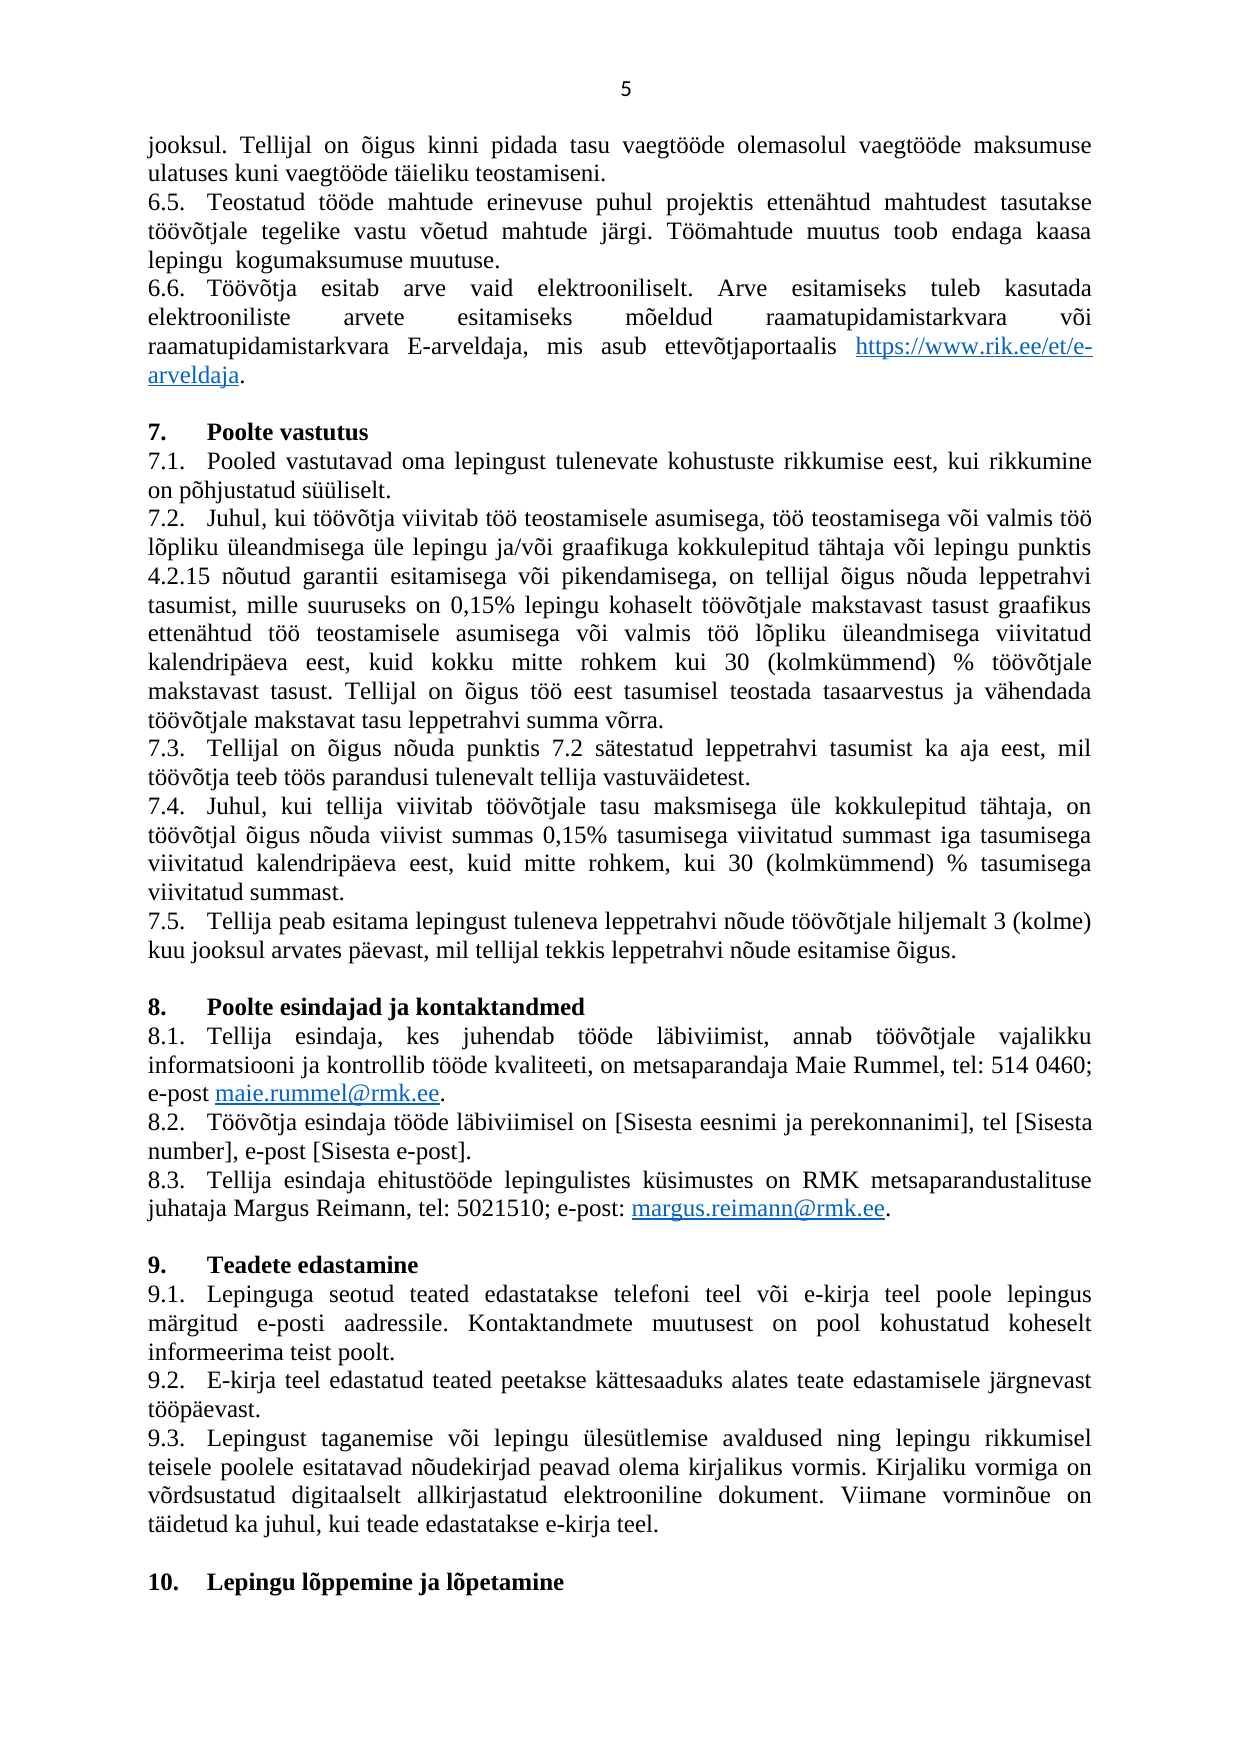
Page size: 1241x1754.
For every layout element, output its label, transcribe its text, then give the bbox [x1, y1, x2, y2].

text Lepinguga seotud teated edastatakse telefoni teel või e-kirja teel poole lepingus märgitud e-posti aadressile. Kontaktandmete muutusest on pool kohustatud koheselt informeerima teist poolt. [148, 1279, 1093, 1365]
text Töövõtja esitab arve vaid elektrooniliselt. Arve esitamiseks tuleb kasutada elektrooniliste arvete esitamiseks mõeldud raamatupidamistarkvara või raamatupidamistarkvara E-arveldaja, mis asub ettevõtjaportaalis https://www.rik.ee/et/e-arveldaja. [148, 273, 1093, 388]
text Tellija esindaja, kes juhendab tööde läbiviimist, annab töövõtjale vajalikku informatsiooni ja kontrollib tööde kvaliteeti, on metsaparandaja Maie Rummel, tel: 514 0460; e-post maie.rummel@rmk.ee. [148, 1021, 1093, 1107]
text E-kirja teel edastatud teated peetakse kättesaaduks alates teate edastamisele järgnevast tööpäevast. [148, 1365, 1093, 1423]
text Poolte vastutus [148, 417, 1093, 446]
text Töövõtja esindaja tööde läbiviimisel on tel , e-post [148, 1107, 1093, 1165]
text Teadete edastamine [148, 1250, 1093, 1279]
text Pooled vastutavad oma lepingust tulenevate kohustuste rikkumise eest, kui rikkumine on põhjustatud süüliselt. [148, 446, 1093, 503]
text Lepingu lõppemine ja lõpetamine [148, 1567, 1093, 1595]
text Poolte esindajad ja kontaktandmed [148, 992, 1093, 1021]
text Tellijal on õigus nõuda punktis 7.2 sätestatud leppetrahvi tasumist ka aja eest, mil töövõtja teeb töös parandusi tulenevalt tellija vastuväidetest. [148, 733, 1093, 791]
text Juhul, kui töövõtja viivitab töö teostamisele asumisega, töö teostamisega või valmis töö lõpliku üleandmisega üle lepingu ja/või graafikuga kokkulepitud tähtaja või lepingu punktis 4.2.15 nõutud garantii esitamisega või pikendamisega, on tellijal õigus nõuda leppetrahvi tasumist, mille suuruseks on 0,15% lepingu kohaselt töövõtjale makstavast tasust graafikus ettenähtud töö teostamisele asumisega või valmis töö lõpliku üleandmisega viivitatud kalendripäeva eest, kuid kokku mitte rohkem kui 30 (kolmkümmend) % töövõtjale makstavast tasust. Tellijal on õigus töö eest tasumisel teostada tasaarvestus ja vähendada töövõtjale makstavat tasu leppetrahvi summa võrra. [148, 503, 1093, 733]
text Juhul, kui tellija viivitab töövõtjale tasu maksmisega üle kokkulepitud tähtaja, on töövõtjal õigus nõuda viivist summas 0,15% tasumisega viivitatud summast iga tasumisega viivitatud kalendripäeva eest, kuid mitte rohkem, kui 30 (kolmkümmend) % tasumisega viivitatud summast. [148, 791, 1093, 906]
text Tellija peab esitama lepingust tuleneva leppetrahvi nõude töövõtjale hiljemalt 3 (kolme) kuu jooksul arvates päevast, mil tellijal tekkis leppetrahvi nõude esitamise õigus. [148, 906, 1093, 963]
text Teostatud tööde mahtude erinevuse puhul projektis ettenähtud mahtudest tasutakse töövõtjale tegelike vastu võetud mahtude järgi. Töömahtude muutus toob endaga kaasa lepingu kogumaksumuse muutuse. [148, 187, 1093, 273]
text Lepingust taganemise või lepingu ülesütlemise avaldused ning lepingu rikkumisel teisele poolele esitatavad nõudekirjad peavad olema kirjalikus vormis. Kirjaliku vormiga on võrdsustatud digitaalselt allkirjastatud elektrooniline dokument. Viimane vorminõue on täidetud ka juhul, kui teade edastatakse e-kirja teel. [148, 1423, 1093, 1538]
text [148, 130, 1093, 187]
text Tellija esindaja ehitustööde lepingulistes küsimustes on RMK metsaparandustalituse juhataja Margus Reimann, tel: 5021510; e-post: margus.reimann@rmk.ee. [148, 1165, 1093, 1222]
